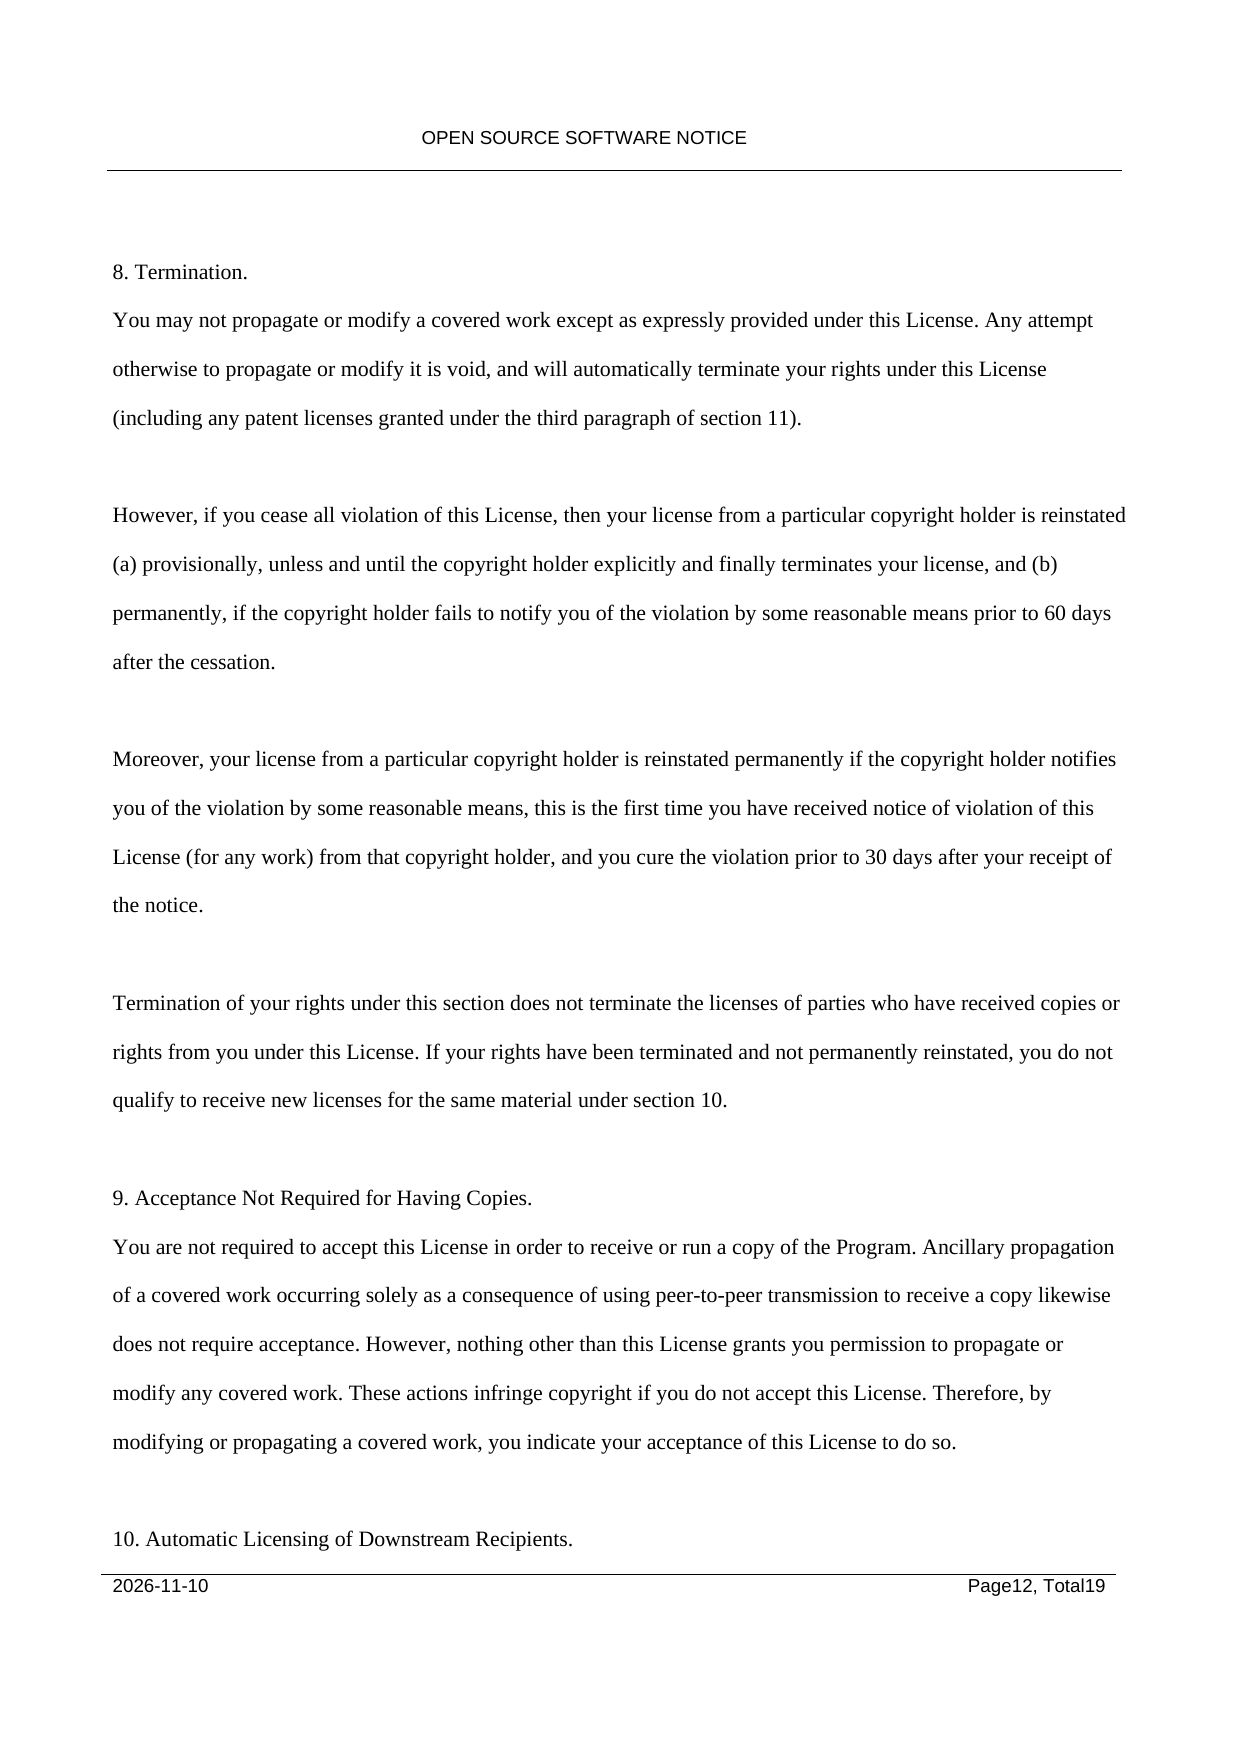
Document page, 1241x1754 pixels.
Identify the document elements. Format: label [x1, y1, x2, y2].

text [112, 206, 1128, 1555]
